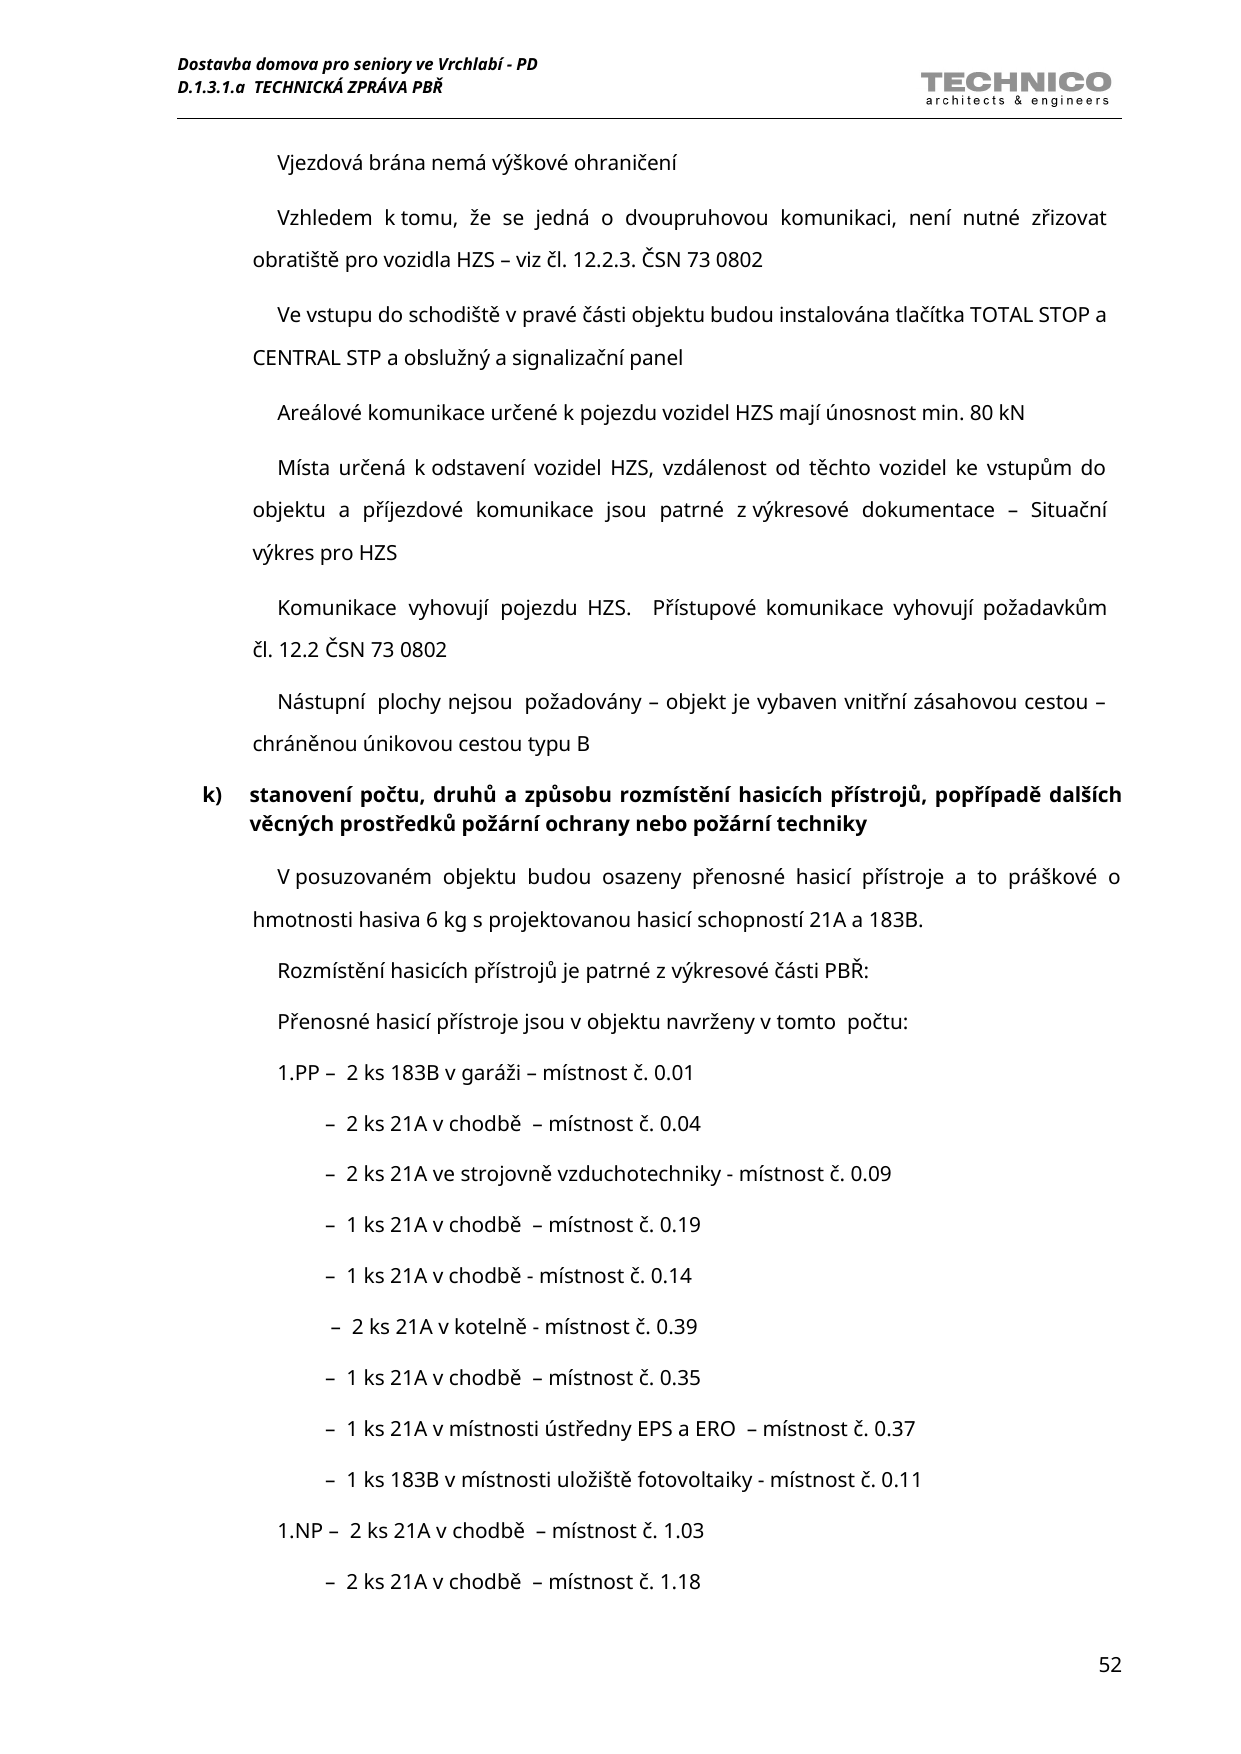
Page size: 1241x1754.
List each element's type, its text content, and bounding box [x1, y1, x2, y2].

text Místa určená k odstavení vozidel HZS, vzdálenost od těchto vozidel ke vstupům do objektu a příjezdové komunikace jsou patrné z výkresové dokumentace – Situační výkres pro HZS [252, 453, 1107, 566]
text – 1 ks 21A v chodbě – místnost č. 0.35 [252, 1363, 1122, 1392]
text Rozmístění hasicích přístrojů je patrné z výkresové části PBŘ: [252, 956, 1122, 984]
text – 2 ks 21A v chodbě – místnost č. 1.18 [252, 1567, 1122, 1596]
text Vjezdová brána nemá výškové ohraničení [252, 148, 1107, 176]
text Vzhledem k tomu, že se jedná o dvoupruhovou komunikaci, není nutné zřizovat obratiště pro vozidla HZS – viz čl. 12.2.3. ČSN 73 0802 [252, 203, 1107, 274]
text – 2 ks 21A ve strojovně vzduchotechniky - místnost č. 0.09 [252, 1159, 1122, 1188]
text Přenosné hasicí přístroje jsou v objektu navrženy v tomto počtu: [252, 1007, 1122, 1035]
text Nástupní plochy nejsou požadovány – objekt je vybaven vnitřní zásahovou cestou – chráněnou únikovou cestou typu B [252, 687, 1107, 758]
text – 1 ks 21A v chodbě - místnost č. 0.14 [252, 1261, 1122, 1290]
text 1.PP – 2 ks 183B v garáži – místnost č. 0.01 [252, 1058, 1122, 1086]
text 1.NP – 2 ks 21A v chodbě – místnost č. 1.03 [252, 1516, 1122, 1544]
text – 1 ks 21A v místnosti ústředny EPS a ERO – místnost č. 0.37 [252, 1414, 1122, 1443]
picture [916, 67, 1118, 112]
text – 1 ks 21A v chodbě – místnost č. 0.19 [252, 1211, 1122, 1239]
text Ve vstupu do schodiště v pravé části objektu budou instalována tlačítka TOTAL STOP a CENTRAL STP a obslužný a signalizační panel [252, 300, 1107, 371]
text – 1 ks 183B v místnosti uložiště fotovoltaiky - místnost č. 0.11 [252, 1465, 1122, 1494]
text V posuzovaném objektu budou osazeny přenosné hasicí přístroje a to práškové o hmotnosti hasiva 6 kg s projektovanou hasicí schopností 21A a 183B. [252, 862, 1122, 933]
text – 2 ks 21A v kotelně - místnost č. 0.39 [252, 1312, 1122, 1341]
text Areálové komunikace určené k pojezdu vozidel HZS mají únosnost min. 80 kN [252, 398, 1107, 426]
subtitle k) stanovení počtu, druhů a způsobu rozmístění hasicích přístrojů, popřípadě dalších věcných prostředků požární ochrany nebo požární techniky [202, 780, 1122, 837]
text – 2 ks 21A v chodbě – místnost č. 0.04 [252, 1109, 1122, 1137]
text Komunikace vyhovují pojezdu HZS. Přístupové komunikace vyhovují požadavkům čl. 12.2 ČSN 73 0802 [252, 593, 1107, 664]
